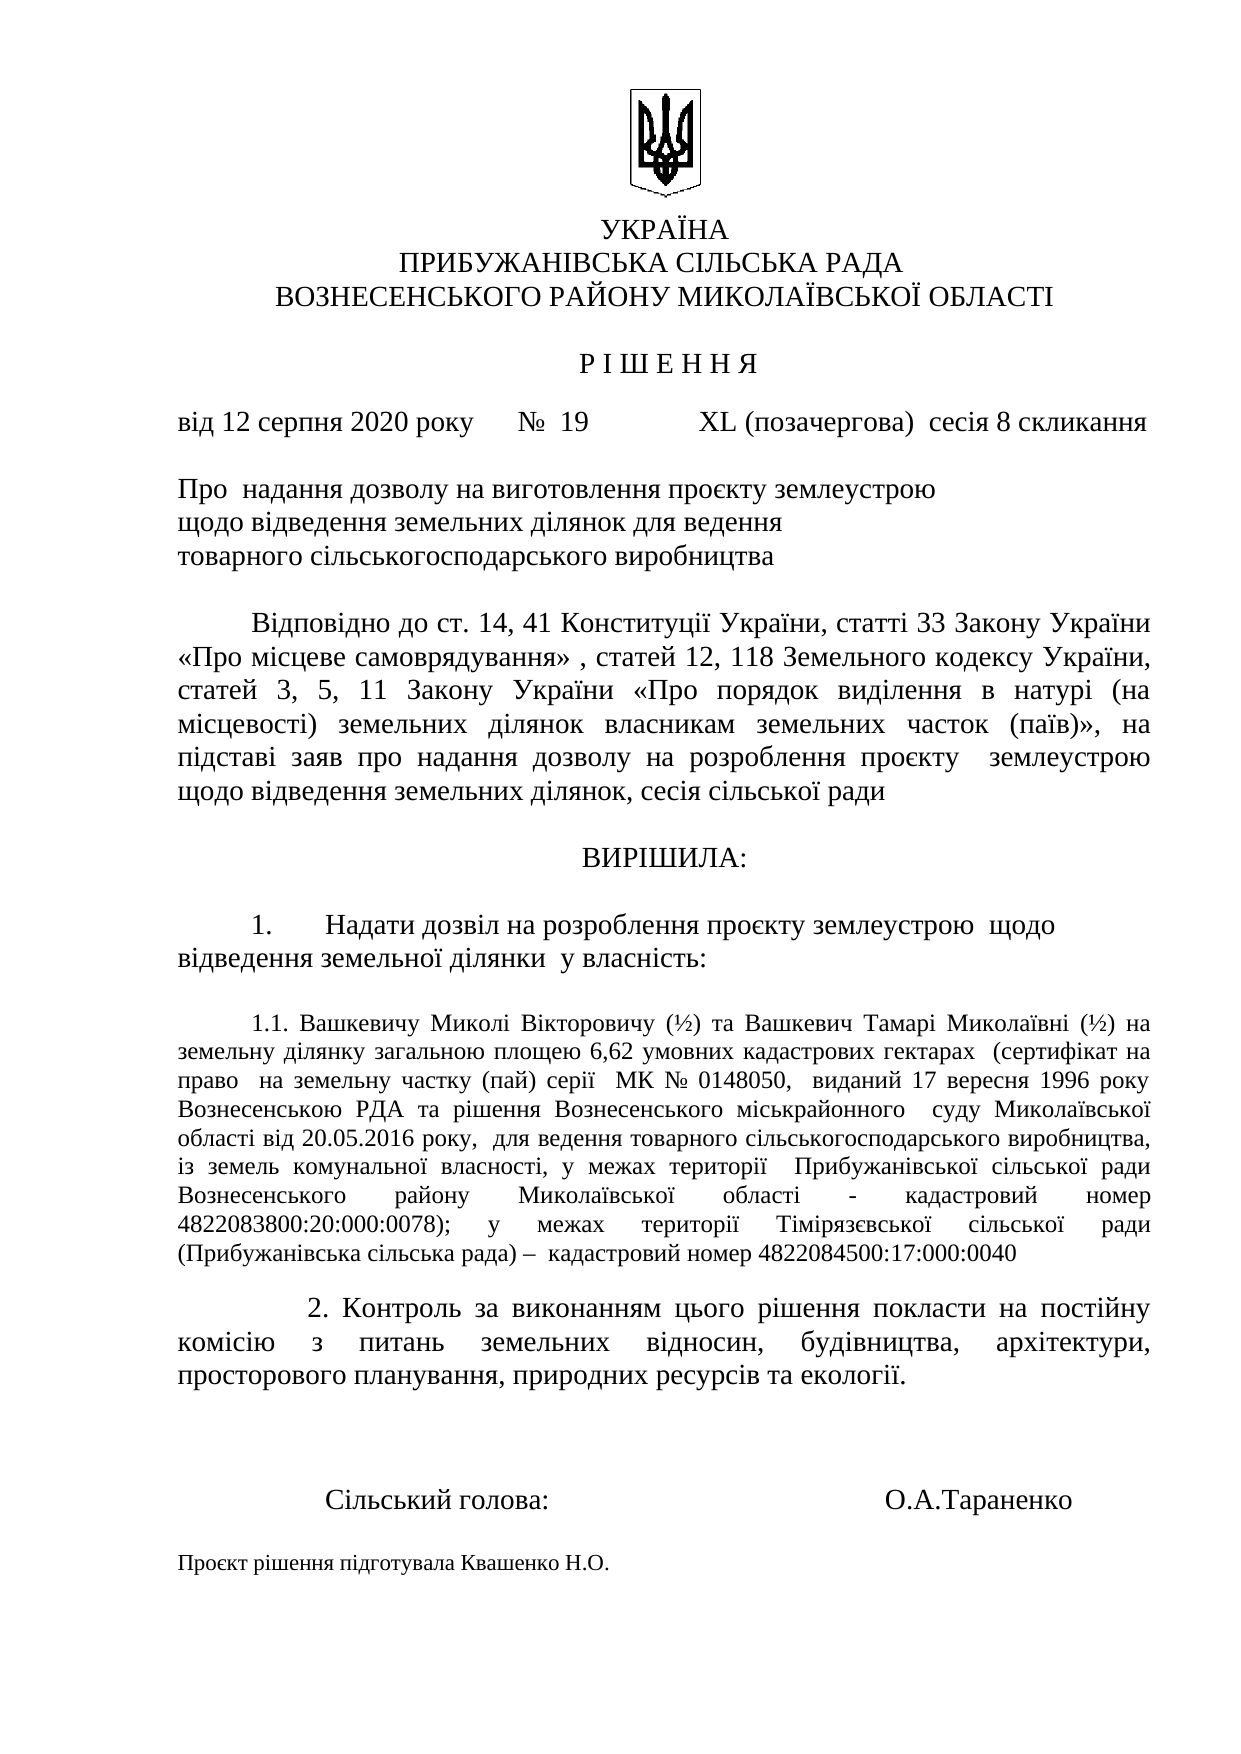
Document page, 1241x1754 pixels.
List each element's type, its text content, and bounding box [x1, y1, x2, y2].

picture [627, 87, 703, 200]
text УКРАЇНА [177, 212, 1152, 246]
list Надати дозвіл на розроблення проєкту землеустрою щодо відведення земельної ділянки у власність: [177, 907, 1152, 974]
text Проєкт рішення підготувала Квашенко Н.О. [177, 1549, 1152, 1576]
text ПРИБУЖАНІВСЬКА СІЛЬСЬКА РАДА [325, 246, 1152, 279]
text ВИРІШИЛА: [177, 840, 1152, 873]
text товарного сільськогосподарського виробництва [177, 538, 1152, 572]
text щодо відведення земельних ділянок для ведення [177, 504, 1152, 538]
text Сільський голова: О.А.Тараненко [177, 1482, 1152, 1516]
text від 12 серпня 2020 року № 19 ХL (позачергова) сесія 8 скликання [177, 404, 1152, 437]
text Про надання дозволу на виготовлення проєкту землеустрою [177, 471, 1152, 504]
text Р І Ш Е Н Н Я [177, 346, 1152, 380]
text 2. Контроль за виконанням цього рішення покласти на постійну комісію з питань земельних відносин, будівництва, архітектури, просторового планування, природних ресурсів та екології. [177, 1290, 1152, 1391]
text ВОЗНЕСЕНСЬКОГО РАЙОНУ МИКОЛАЇВСЬКОЇ ОБЛАСТІ [177, 279, 1152, 313]
text 1.1. Вашкевичу Миколі Вікторовичу (½) та Вашкевич Тамарі Миколаївні (½) на земельну ділянку загальною площею 6,62 умовних кадастрових гектарах (сертифікат на право на земельну частку (пай) серії МК № 0148050, виданий 17 вересня 1996 року Вознесенською РДА та рішення Вознесенського міськрайонного суду Миколаївської області від 20.05.2016 року, для ведення товарного сільськогосподарського виробництва, із земель комунальної власності, у межах території Прибужанівської сільської ради Вознесенського району Миколаївської області - кадастровий номер 4822083800:20:000:0078); у межах території Тімірязєвської сільської ради (Прибужанівська сільська рада) – кадастровий номер 4822084500:17:000:0040 [177, 1008, 1152, 1266]
text Відповідно до ст. 14, 41 Конституції України, статті 33 Закону України «Про місцеве самоврядування» , статей 12, 118 Земельного кодексу України, статей 3, 5, 11 Закону України «Про порядок виділення в натурі (на місцевості) земельних ділянок власникам земельних часток (паїв)», на підставі заяв про надання дозволу на розроблення проєкту землеустрою щодо відведення земельних ділянок, сесія сільської ради [177, 605, 1152, 806]
